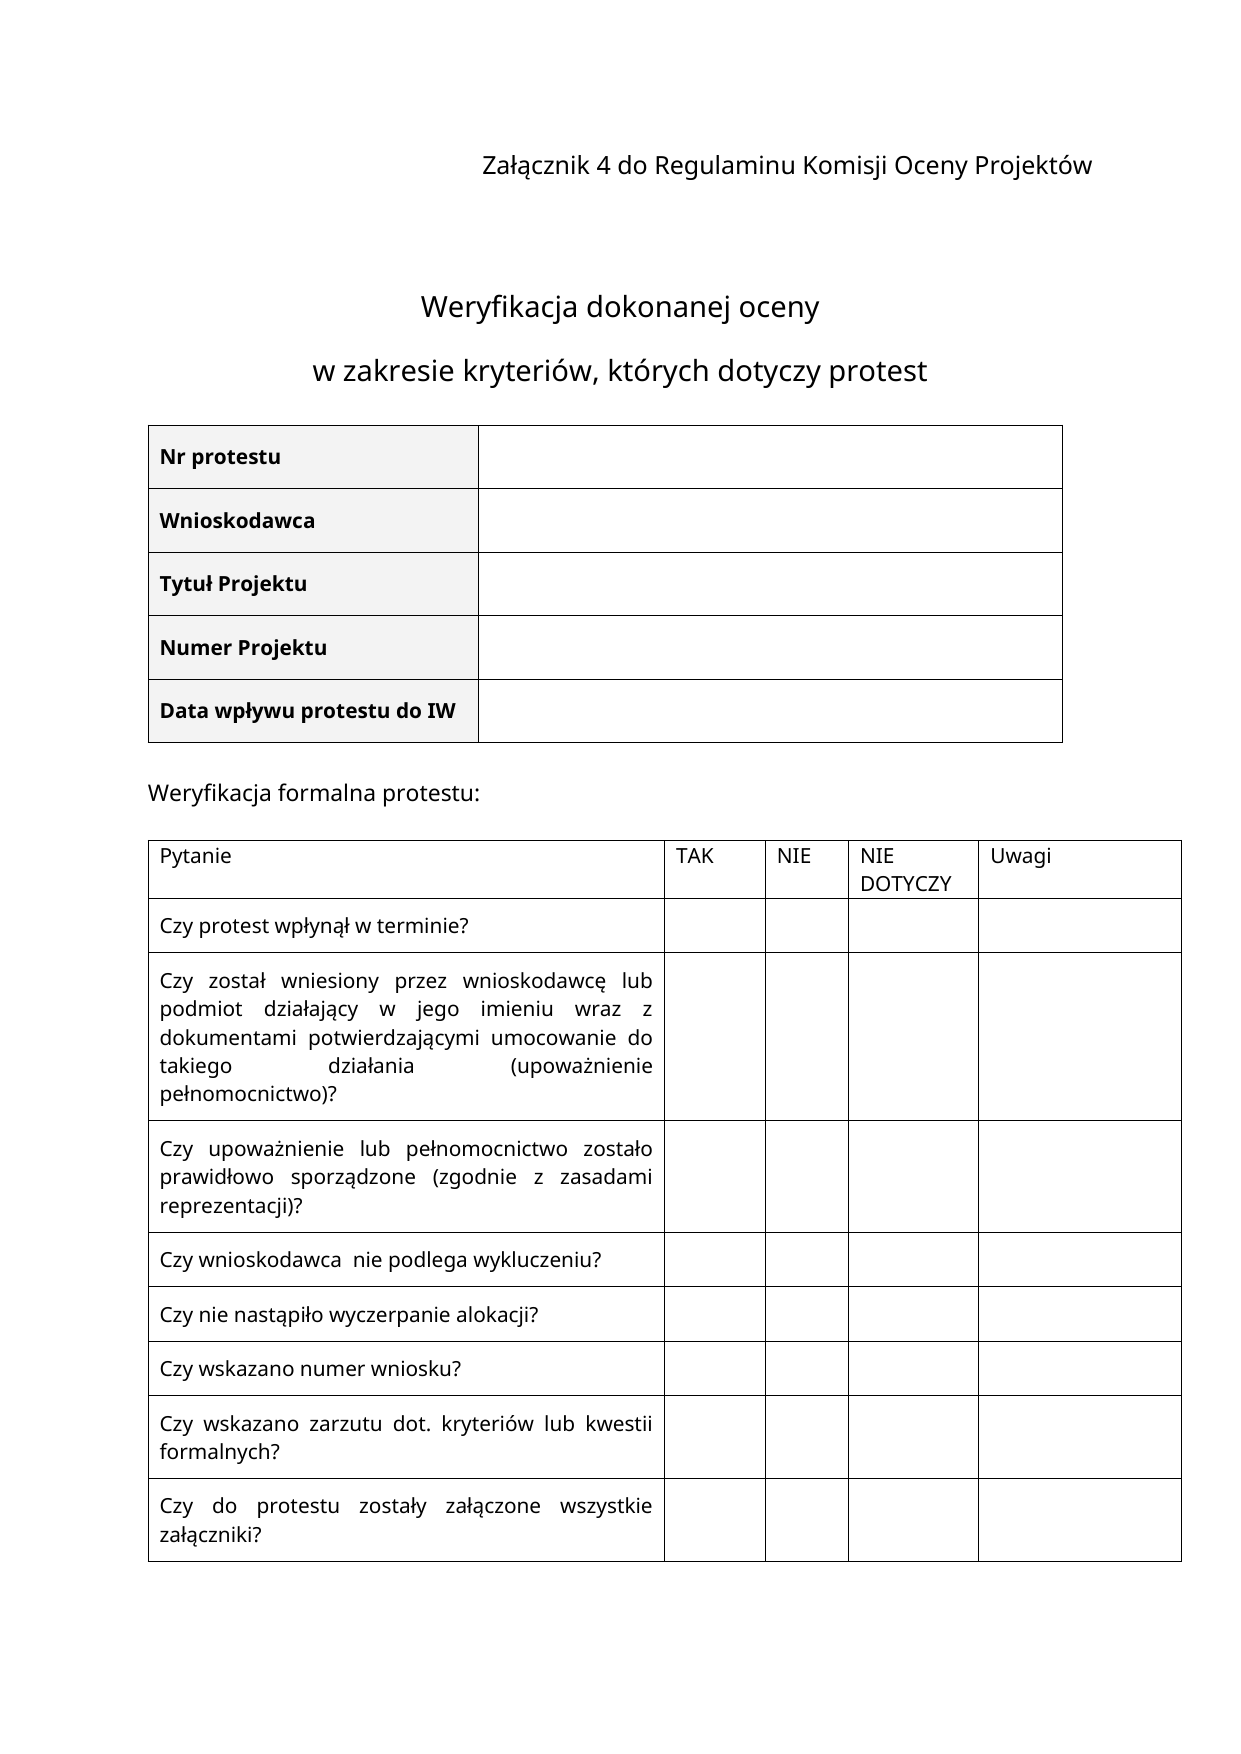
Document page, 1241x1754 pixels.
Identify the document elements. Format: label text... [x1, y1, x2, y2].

table_cell [766, 1121, 848, 1232]
table_cell Data wpływu protestu do IW [149, 680, 478, 742]
table_cell [766, 1479, 848, 1561]
table_cell Czy został wniesiony przez wnioskodawcę lub podmiot działający w jego imieniu wraz z dokumentami potwierdzającymi umocowanie do takiego działania (upoważnienie pełnomocnictwo)? [149, 953, 664, 1120]
table_cell [849, 1121, 978, 1232]
table_cell [979, 1233, 1181, 1286]
table_cell [665, 953, 765, 1120]
table_cell [665, 899, 765, 952]
table_cell [766, 1287, 848, 1341]
text Załącznik 4 do Regulaminu Komisji Oceny Projektów [148, 148, 1093, 182]
table_cell [979, 953, 1181, 1120]
table_cell [665, 1342, 765, 1395]
table_cell [766, 1233, 848, 1286]
table_cell [479, 489, 1062, 552]
table_cell [849, 899, 978, 952]
table_cell Czy nie nastąpiło wyczerpanie alokacji? [149, 1287, 664, 1341]
table_header [479, 426, 1062, 488]
table_cell [665, 1287, 765, 1341]
table_cell Czy do protestu zostały załączone wszystkie załączniki? [149, 1479, 664, 1561]
table_cell [665, 1121, 765, 1232]
table_header Uwagi [979, 841, 1181, 898]
table_header NIE [766, 841, 848, 898]
table_cell Czy wskazano zarzutu dot. kryteriów lub kwestii formalnych? [149, 1396, 664, 1478]
table_cell [766, 953, 848, 1120]
subtitle w zakresie kryteriów, których dotyczy protest [148, 351, 1093, 390]
table_cell [479, 616, 1062, 679]
table_cell [849, 1396, 978, 1478]
table_cell [979, 1121, 1181, 1232]
table_cell [979, 899, 1181, 952]
table_cell [979, 1479, 1181, 1561]
subtitle Weryfikacja dokonanej oceny [148, 286, 1093, 326]
table_cell [849, 1479, 978, 1561]
table_cell [979, 1396, 1181, 1478]
table_cell Czy upoważnienie lub pełnomocnictwo zostało prawidłowo sporządzone (zgodnie z zasadami reprezentacji)? [149, 1121, 664, 1232]
table_cell [766, 899, 848, 952]
table_cell [479, 553, 1062, 615]
table_cell [766, 1342, 848, 1395]
table_cell [849, 1233, 978, 1286]
table_cell [979, 1342, 1181, 1395]
table_cell [766, 1396, 848, 1478]
table_cell [979, 1287, 1181, 1341]
table_cell Czy protest wpłynął w terminie? [149, 899, 664, 952]
table_header Pytanie [149, 841, 664, 898]
table_cell [665, 1396, 765, 1478]
table_cell [849, 1342, 978, 1395]
table_header Nr protestu [149, 426, 478, 488]
table_cell Wnioskodawca [149, 489, 478, 552]
table_cell Numer Projektu [149, 616, 478, 679]
text Weryfikacja formalna protestu: [148, 777, 1093, 808]
table_header NIE DOTYCZY [849, 841, 978, 898]
table_cell Tytuł Projektu [149, 553, 478, 615]
table_cell [849, 1287, 978, 1341]
table_cell Czy wskazano numer wniosku? [149, 1342, 664, 1395]
table_cell [849, 953, 978, 1120]
table_cell Czy wnioskodawca nie podlega wykluczeniu? [149, 1233, 664, 1286]
table_header TAK [665, 841, 765, 898]
table_cell [479, 680, 1062, 742]
table_cell [665, 1233, 765, 1286]
table_cell [665, 1479, 765, 1561]
